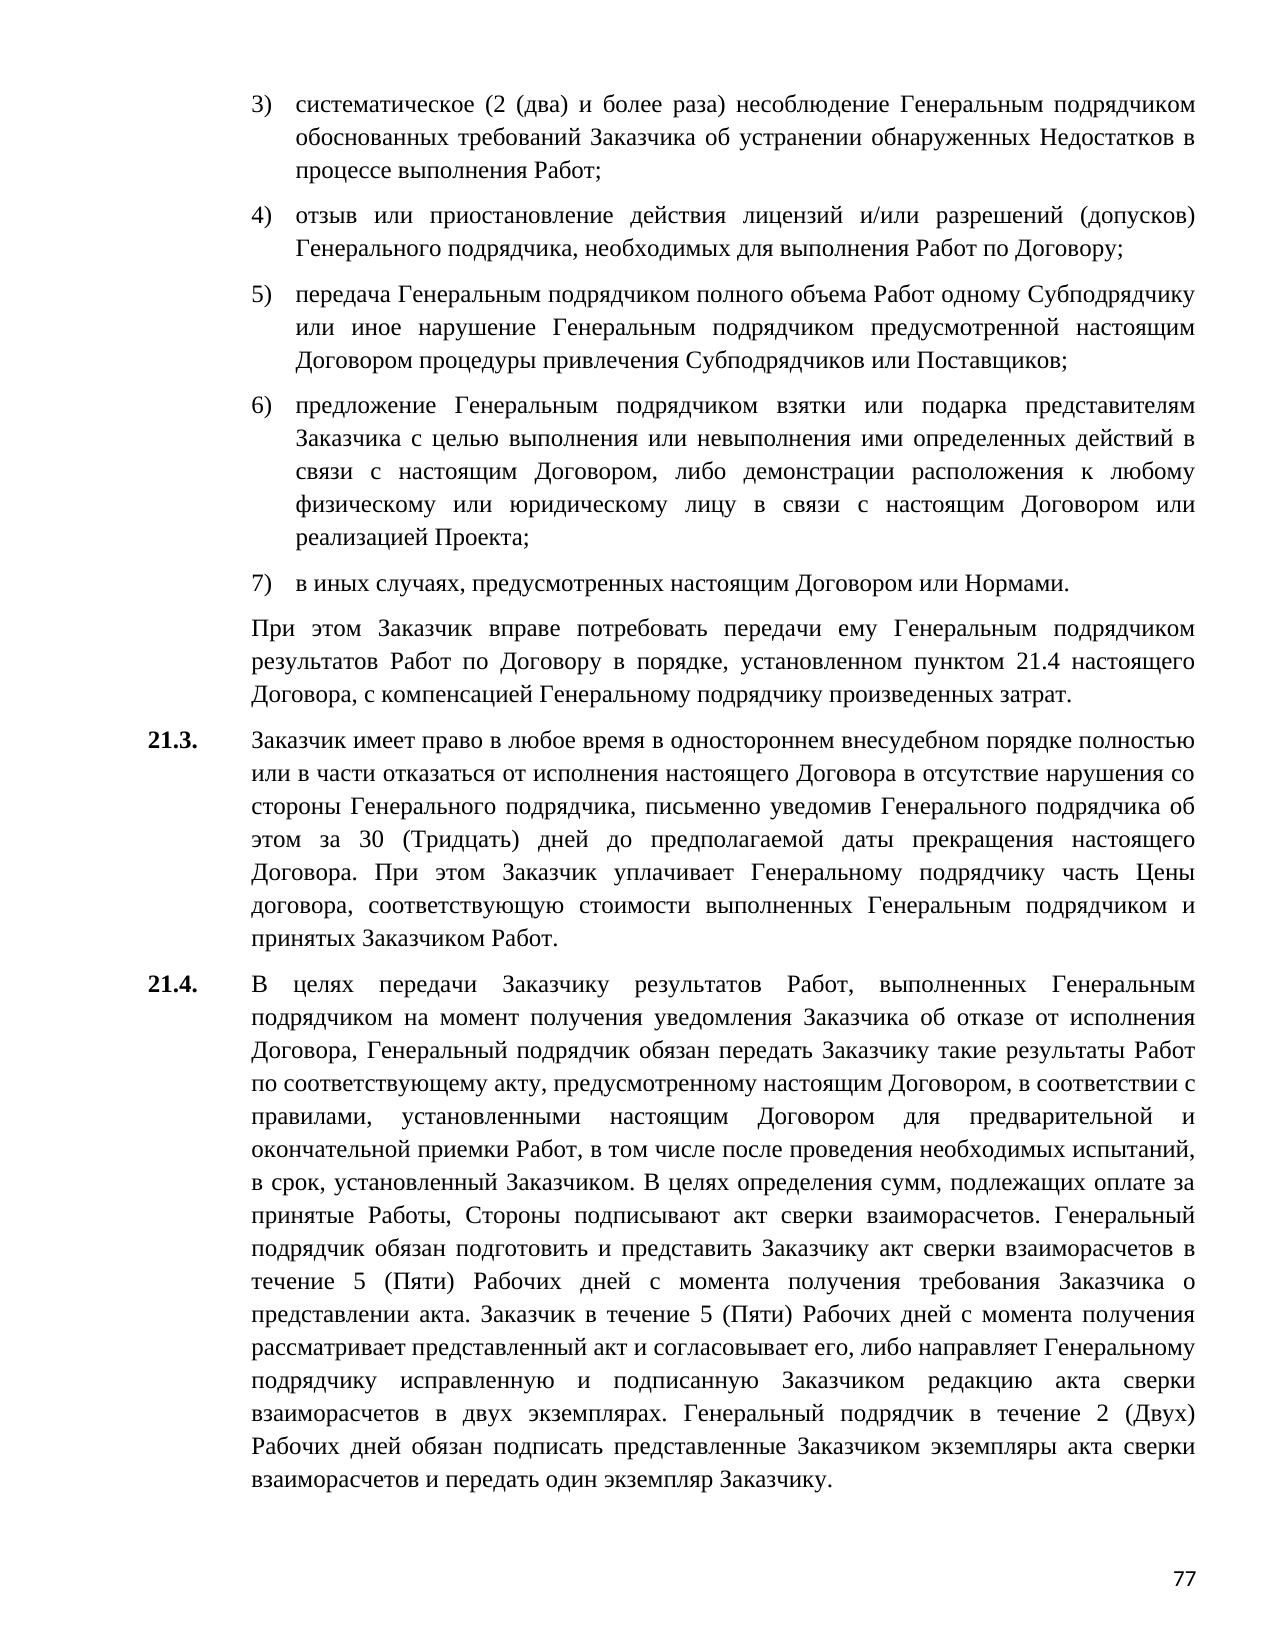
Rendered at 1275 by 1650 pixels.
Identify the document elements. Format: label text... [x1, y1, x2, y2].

list В целях передачи Заказчику результатов Работ, выполненных Генеральным подрядчиком на момент получения уведомления Заказчика об отказе от исполнения Договора, Генеральный подрядчик обязан передать Заказчику такие результаты Работ по соответствующему акту, предусмотренному настоящим Договором, в соответствии с правилами, установленными настоящим Договором для предварительной и окончательной приемки Работ, в том числе после проведения необходимых испытаний, в срок, установленный Заказчиком. В целях определения сумм, подлежащих оплате за принятые Работы, Стороны подписывают акт сверки взаиморасчетов. Генеральный подрядчик обязан подготовить и представить Заказчику акт сверки взаиморасчетов в течение 5 (Пяти) Рабочих дней с момента получения требования Заказчика о представлении акта. Заказчик в течение 5 (Пяти) Рабочих дней с момента получения рассматривает представленный акт и согласовывает его, либо направляет Генеральному подрядчику исправленную и подписанную Заказчиком редакцию акта сверки взаиморасчетов в двух экземплярах. Генеральный подрядчик в течение 2 (Двух) Рабочих дней обязан подписать представленные Заказчиком экземпляры акта сверки взаиморасчетов и передать один экземпляр Заказчику. [148, 969, 1196, 1493]
list передача Генеральным подрядчиком полного объема Работ одному Субподрядчику или иное нарушение Генеральным подрядчиком предусмотренной настоящим Договором процедуры привлечения Субподрядчиков или Поставщиков; [251, 279, 1196, 373]
list предложение Генеральным подрядчиком взятки или подарка представителям Заказчика с целью выполнения или невыполнения ими определенных действий в связи с настоящим Договором, либо демонстрации расположения к любому физическому или юридическому лицу в связи с настоящим Договором или реализацией Проекта; [251, 390, 1196, 551]
text При этом Заказчик вправе потребовать передачи ему Генеральным подрядчиком результатов Работ по Договору в порядке, установленном пунктом 21.4 настоящего Договора, с компенсацией Генеральному подрядчику произведенных затрат. [251, 613, 1196, 708]
list систематическое (2 (два) и более раза) несоблюдение Генеральным подрядчиком обоснованных требований Заказчика об устранении обнаруженных Недостатков в процессе выполнения Работ; [251, 89, 1196, 183]
list в иных случаях, предусмотренных настоящим Договором или Нормами. [251, 568, 1196, 597]
list Заказчик имеет право в любое время в одностороннем внесудебном порядке полностью или в части отказаться от исполнения настоящего Договора в отсутствие нарушения со стороны Генерального подрядчика, письменно уведомив Генерального подрядчика об этом за 30 (Тридцать) дней до предполагаемой даты прекращения настоящего Договора. При этом Заказчик уплачивает Генеральному подрядчику часть Цены договора, соответствующую стоимости выполненных Генеральным подрядчиком и принятых Заказчиком Работ. [148, 725, 1196, 952]
list отзыв или приостановление действия лицензий и/или разрешений (допусков) Генерального подрядчика, необходимых для выполнения Работ по Договору; [251, 200, 1196, 262]
